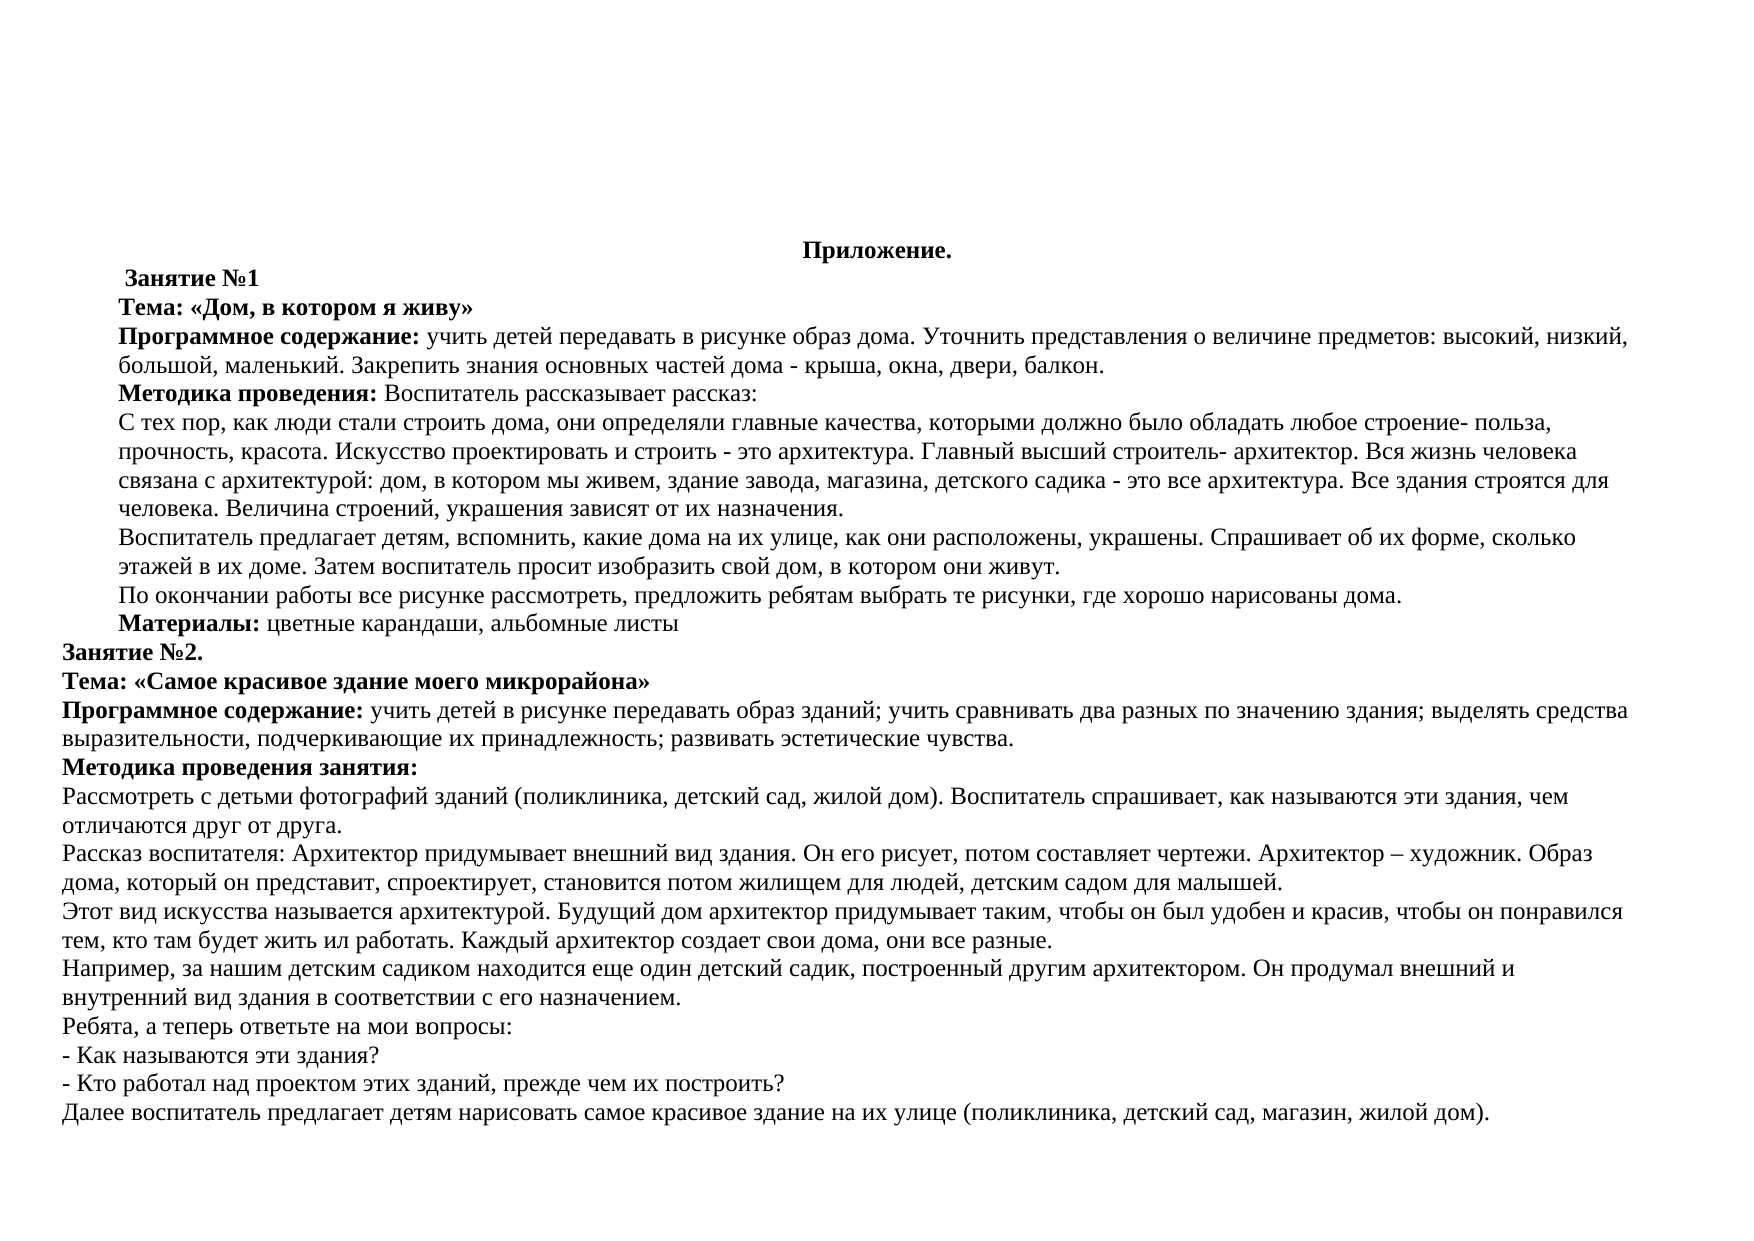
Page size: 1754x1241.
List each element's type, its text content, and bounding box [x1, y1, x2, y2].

text Приложение. [118, 235, 1636, 263]
text Методика проведения: Воспитатель рассказывает рассказ: [118, 378, 1636, 407]
text Методика проведения занятия: [62, 752, 1636, 781]
text Рассказ воспитателя: Архитектор придумывает внешний вид здания. Он его рисует, потом составляет чертежи. Архитектор – художник. Образ дома, который он представит, спроектирует, становится потом жилищем для людей, детским садом для малышей. [62, 838, 1636, 896]
text Занятие №2. [62, 637, 1636, 666]
text Программное содержание: учить детей передавать в рисунке образ дома. Уточнить представления о величине предметов: высокий, низкий, большой, маленький. Закрепить знания основных частей дома - крыша, окна, двери, балкон. [118, 321, 1636, 378]
text По окончании работы все рисунке рассмотреть, предложить ребятам выбрать те рисунки, где хорошо нарисованы дома. [118, 580, 1636, 608]
text Этот вид искусства называется архитектурой. Будущий дом архитектор придумывает таким, чтобы он был удобен и красив, чтобы он понравился тем, кто там будет жить ил работать. Каждый архитектор создает свои дома, они все разные. [62, 896, 1636, 953]
text Рассмотреть с детьми фотографий зданий (поликлиника, детский сад, жилой дом). Воспитатель спрашивает, как называются эти здания, чем отличаются друг от друга. [62, 781, 1636, 838]
text - Кто работал над проектом этих зданий, прежде чем их построить? [62, 1068, 1636, 1097]
text Далее воспитатель предлагает детям нарисовать самое красивое здание на их улице (поликлиника, детский сад, магазин, жилой дом). [62, 1097, 1636, 1126]
text - Как называются эти здания? [62, 1040, 1636, 1068]
text Материалы: цветные карандаши, альбомные листы [118, 608, 1636, 637]
text Тема: «Самое красивое здание моего микрорайона» [62, 666, 1636, 695]
text Тема: «Дом, в котором я живу» [118, 292, 1636, 321]
text Программное содержание: учить детей в рисунке передавать образ зданий; учить сравнивать два разных по значению здания; выделять средства выразительности, подчеркивающие их принадлежность; развивать эстетические чувства. [62, 695, 1636, 752]
text Воспитатель предлагает детям, вспомнить, какие дома на их улице, как они расположены, украшены. Спрашивает об их форме, сколько этажей в их доме. Затем воспитатель просит изобразить свой дом, в котором они живут. [118, 522, 1636, 580]
text С тех пор, как люди стали строить дома, они определяли главные качества, которыми должно было обладать любое строение- польза, прочность, красота. Искусство проектировать и строить - это архитектура. Главный высший строитель- архитектор. Вся жизнь человека связана с архитектурой: дом, в котором мы живем, здание завода, магазина, детского садика - это все архитектура. Все здания строятся для человека. Величина строений, украшения зависят от их назначения. [118, 407, 1636, 522]
text Занятие №1 [118, 263, 1636, 292]
text Например, за нашим детским садиком находится еще один детский садик, построенный другим архитектором. Он продумал внешний и внутренний вид здания в соответствии с его назначением. [62, 953, 1636, 1011]
text Ребята, а теперь ответьте на мои вопросы: [62, 1011, 1636, 1040]
